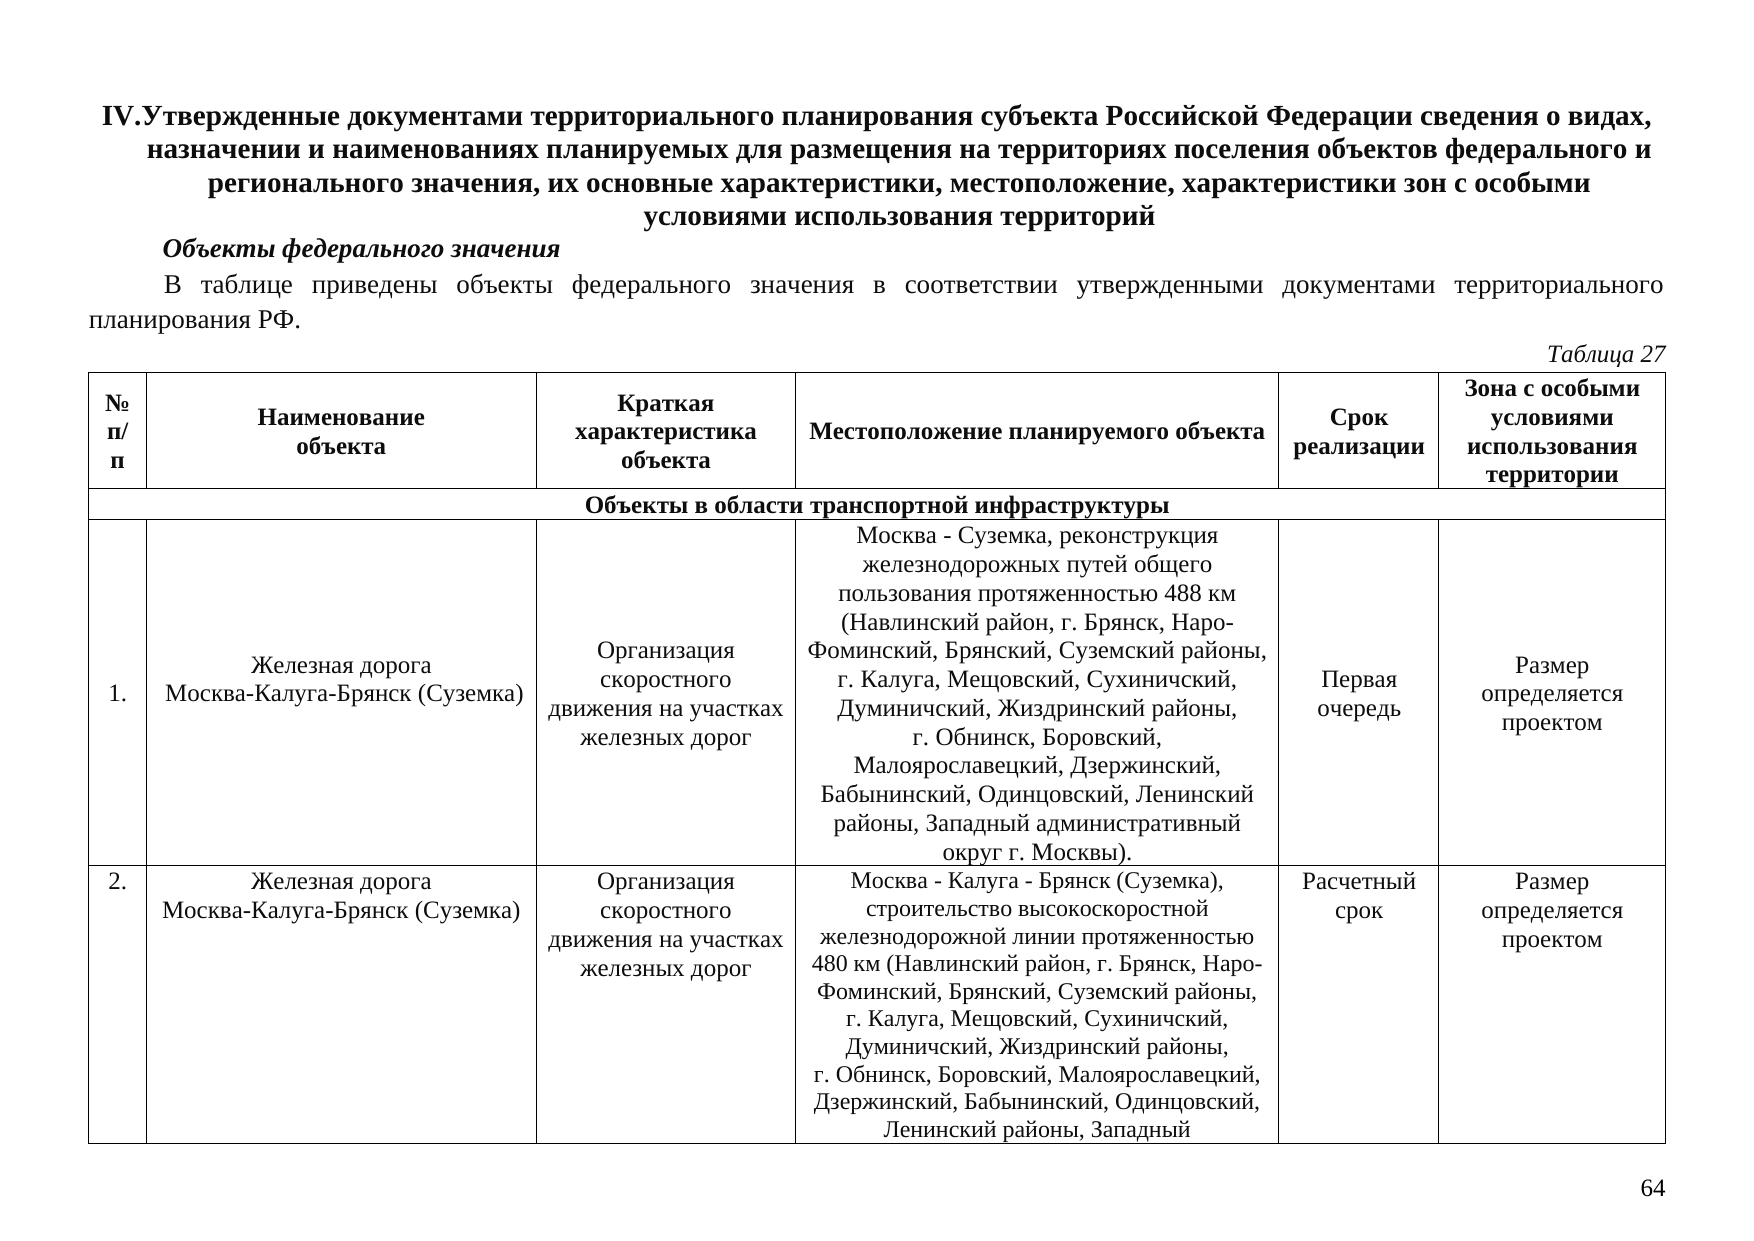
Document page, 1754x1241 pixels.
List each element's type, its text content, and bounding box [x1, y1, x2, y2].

table_header Наименование объекта [147, 373, 536, 488]
text Объекты федерального значения [89, 232, 1665, 263]
subtitle IV.Утвержденные документами территориального планирования субъекта Российской Федерации сведения о видах, назначении и наименованиях планируемых для размещения на территориях поселения объектов федерального и регионального значения, их основные характеристики, местоположение, характеристики зон с особыми условиями использования территорий [89, 98, 1665, 232]
table_cell Железная дорога Москва-Калуга-Брянск (Суземка) [147, 866, 536, 1142]
table_cell 2. [89, 866, 146, 1142]
table_header Краткая характеристика объекта [537, 373, 795, 488]
table_cell Железная дорога Москва-Калуга-Брянск (Суземка) [147, 520, 536, 865]
table_cell Размер определяется проектом [1439, 520, 1665, 865]
table_header № п/п [89, 373, 146, 488]
table_header Зона с особыми условиями использования территории [1439, 373, 1665, 488]
table_header Срок реализации [1279, 373, 1438, 488]
table_cell Первая очередь [1279, 520, 1438, 865]
table_cell Организация скоростного движения на участках железных дорог [537, 866, 795, 1142]
table_cell Расчетный срок [1279, 866, 1438, 1142]
table_cell Москва - Суземка, реконструкция железнодорожных путей общего пользования протяженностью 488 км (Навлинский район, г. Брянск, Наро-Фоминский, Брянский, Суземский районы, г. Калуга, Мещовский, Сухиничский, Думиничский, Жиздринский районы, г. Обнинск, Боровский, Малоярославецкий, Дзержинский, Бабынинский, Одинцовский, Ленинский районы, Западный административный округ г. Москвы). [796, 520, 1278, 865]
text В таблице приведены объекты федерального значения в соответствии утвержденными документами территориального планирования РФ. [89, 268, 1665, 335]
text Таблица 27 [89, 339, 1665, 368]
table_cell Размер определяется проектом [1439, 866, 1665, 1142]
table_header Местоположение планируемого объекта [796, 373, 1278, 488]
table_cell 1. [89, 520, 146, 865]
table_cell Организация скоростного движения на участках железных дорог [537, 520, 795, 865]
table_cell Объекты в области транспортной инфраструктуры [89, 489, 1665, 519]
